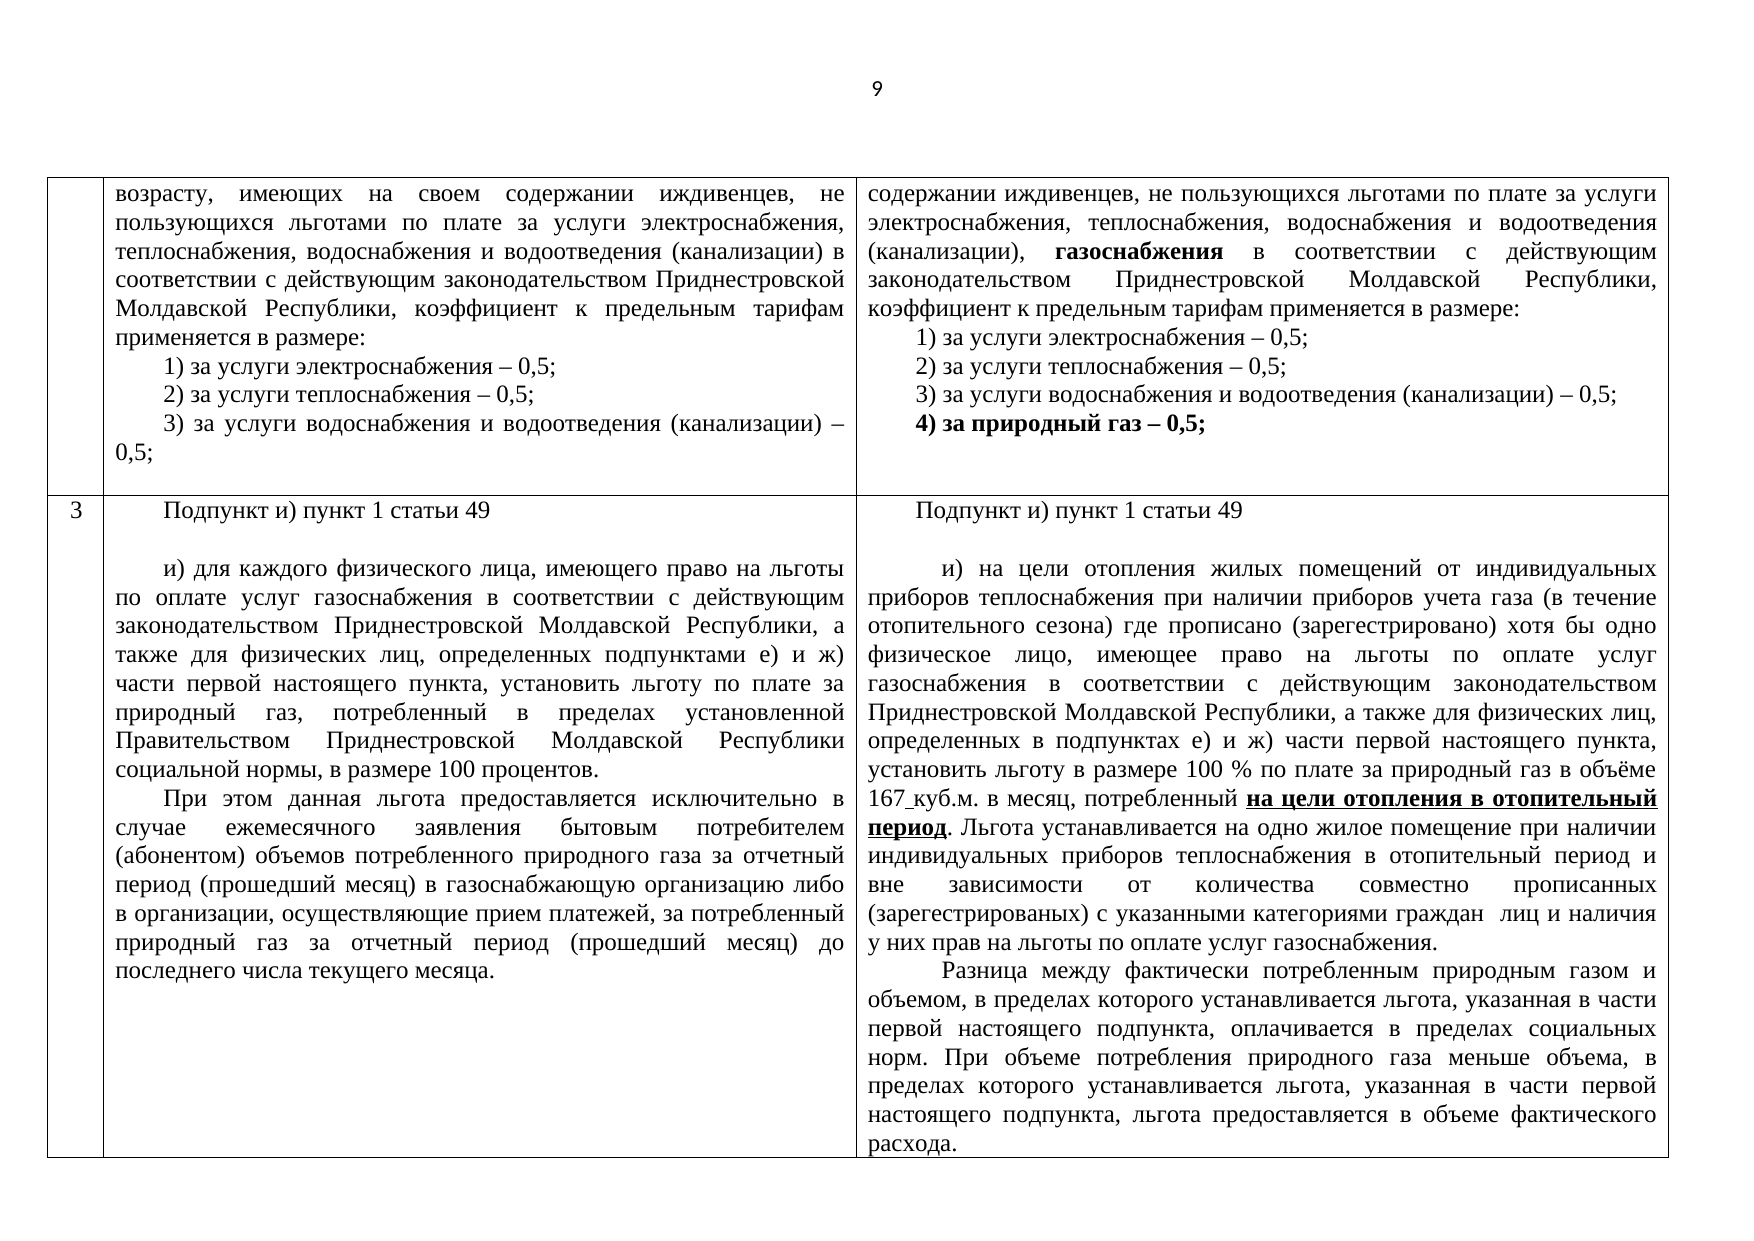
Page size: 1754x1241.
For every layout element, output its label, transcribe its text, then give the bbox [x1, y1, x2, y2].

table_cell 3 [48, 496, 103, 1157]
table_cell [104, 178, 856, 494]
table_cell 2 [48, 178, 103, 494]
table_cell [104, 496, 856, 1157]
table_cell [857, 496, 1668, 1157]
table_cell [857, 178, 1668, 494]
